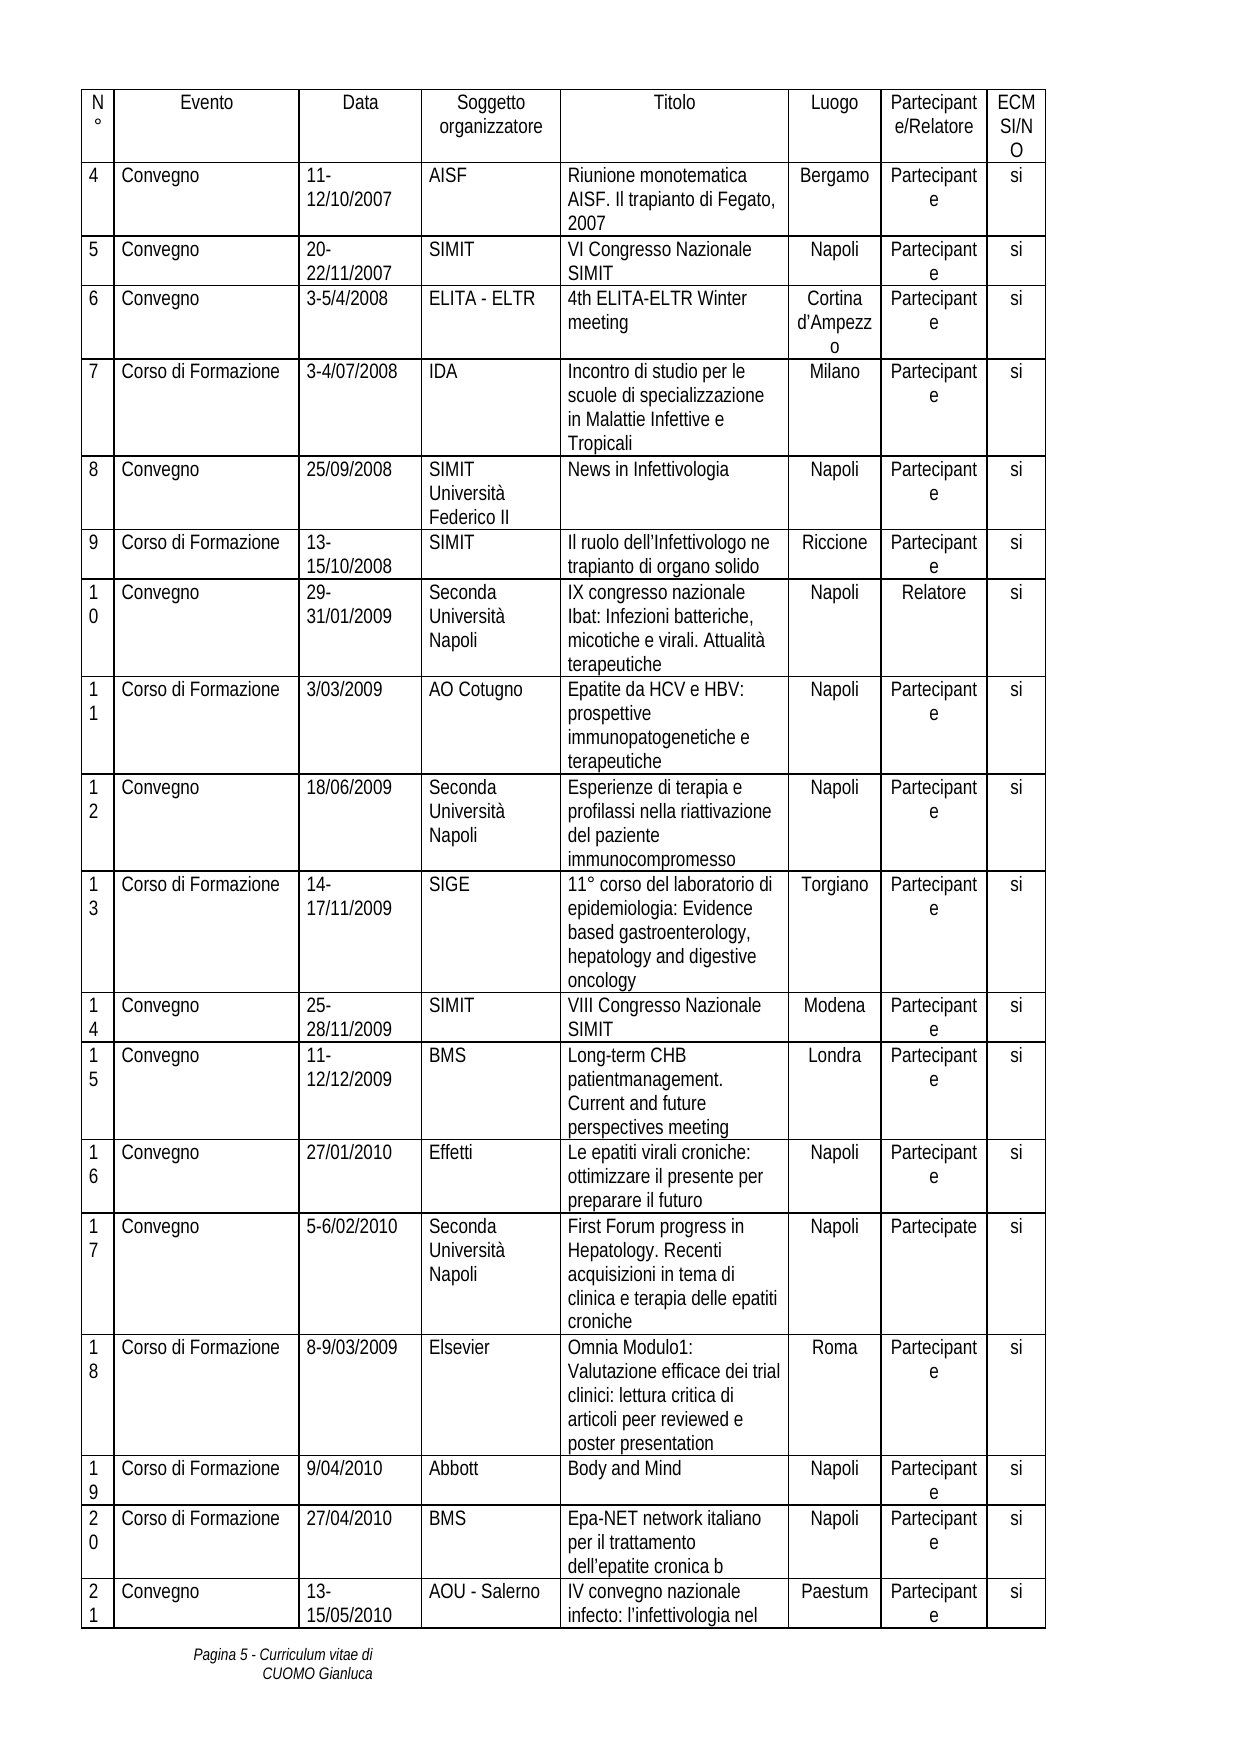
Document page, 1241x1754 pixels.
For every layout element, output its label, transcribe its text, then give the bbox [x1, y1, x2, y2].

table_cell Abbott [422, 1456, 560, 1504]
table_cell News in Infettivologia [561, 457, 788, 529]
table_cell VIII Congresso Nazionale SIMIT [561, 993, 788, 1041]
table_cell Partecipante [882, 286, 986, 358]
table_cell si [988, 872, 1045, 992]
table_cell Napoli [789, 457, 880, 529]
table_cell Napoli [789, 775, 880, 870]
table_cell Body and Mind [561, 1456, 788, 1504]
table_cell 16 [82, 1140, 113, 1212]
table_cell Corso di Formazione [115, 1335, 298, 1455]
table_cell Napoli [789, 677, 880, 773]
table_header Data [300, 90, 421, 162]
table_cell 12 [82, 775, 113, 870]
table_cell 9 [82, 530, 113, 578]
table_cell SIMIT [422, 530, 560, 578]
table_cell si [988, 163, 1045, 235]
table_cell si [988, 993, 1045, 1041]
table_cell Partecipante [882, 530, 986, 578]
table_cell IX congresso nazionale Ibat: Infezioni batteriche, micotiche e virali. Attualità terapeutiche [561, 580, 788, 676]
table_cell Corso di Formazione [115, 530, 298, 578]
table_cell 8 [82, 457, 113, 529]
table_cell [561, 1579, 788, 1627]
table_cell VI Congresso Nazionale SIMIT [561, 237, 788, 284]
table_cell 9/04/2010 [300, 1456, 421, 1504]
table_cell SIGE [422, 872, 560, 992]
table_cell 19 [82, 1456, 113, 1504]
table_cell si [988, 1140, 1045, 1212]
table_cell Seconda Università Napoli [422, 775, 560, 870]
table_cell si [988, 775, 1045, 870]
table_cell Partecipante [882, 237, 986, 284]
table_cell Riunione monotematica AISF. Il trapianto di Fegato, 2007 [561, 163, 788, 235]
table_cell 4 [82, 163, 113, 235]
table_cell Convegno [115, 775, 298, 870]
table_cell Convegno [115, 580, 298, 676]
table_cell 10 [82, 580, 113, 676]
table_cell 3/03/2009 [300, 677, 421, 773]
table_cell Paestum [789, 1579, 880, 1627]
table_cell 14 [82, 993, 113, 1041]
table_cell Relatore [882, 580, 986, 676]
table_cell si [988, 530, 1045, 578]
table_cell BMS [422, 1506, 560, 1578]
table_cell Convegno [115, 1043, 298, 1139]
table_cell 3-4/07/2008 [300, 360, 421, 455]
table_cell Milano [789, 360, 880, 455]
table_header Luogo [789, 90, 880, 162]
table_cell Le epatiti virali croniche: ottimizzare il presente per preparare il futuro [561, 1140, 788, 1212]
table_cell si [988, 1043, 1045, 1139]
table_cell Modena [789, 993, 880, 1041]
table_cell Convegno [115, 1140, 298, 1212]
table_header ECM SI/NO [988, 90, 1045, 162]
table_cell Partecipante [882, 1456, 986, 1504]
table_header Partecipante/Relatore [882, 90, 986, 162]
table_cell Partecipante [882, 1140, 986, 1212]
table_cell Partecipante [882, 1506, 986, 1578]
table_cell Partecipante [882, 457, 986, 529]
table_cell Torgiano [789, 872, 880, 992]
table_cell Omnia Modulo1: Valutazione efficace dei trial clinici: lettura critica di articoli peer reviewed e poster presentation [561, 1335, 788, 1455]
table_cell Corso di Formazione [115, 360, 298, 455]
table_cell 17 [82, 1214, 113, 1333]
table_cell Partecipante [882, 1335, 986, 1455]
table_cell Convegno [115, 457, 298, 529]
table_cell Seconda Università Napoli [422, 1214, 560, 1333]
table_cell Roma [789, 1335, 880, 1455]
table_cell 11° corso del laboratorio di epidemiologia: Evidence based gastroenterology, hepatology and digestive oncology [561, 872, 788, 992]
table_cell 18 [82, 1335, 113, 1455]
table_cell AO Cotugno [422, 677, 560, 773]
table_cell Effetti [422, 1140, 560, 1212]
table_cell ELITA - ELTR [422, 286, 560, 358]
table_cell 11-12/10/2007 [300, 163, 421, 235]
table_cell si [988, 286, 1045, 358]
table_cell SIMIT [422, 993, 560, 1041]
table_cell Epa-NET network italiano per il trattamento dell’epatite cronica b [561, 1506, 788, 1578]
table_cell 4th ELITA-ELTR Winter meeting [561, 286, 788, 358]
table_header N° [82, 90, 113, 162]
table_cell 29-31/01/2009 [300, 580, 421, 676]
table_cell First Forum progress in Hepatology. Recenti acquisizioni in tema di clinica e terapia delle epatiti croniche [561, 1214, 788, 1333]
table_cell Convegno [115, 993, 298, 1041]
table_cell 14-17/11/2009 [300, 872, 421, 992]
table_header Evento [115, 90, 298, 162]
table_cell Corso di Formazione [115, 872, 298, 992]
table_cell SIMIT Università Federico II [422, 457, 560, 529]
table_cell si [988, 677, 1045, 773]
table_cell Seconda Università Napoli [422, 580, 560, 676]
table_cell 3-5/4/2008 [300, 286, 421, 358]
table_cell 11-12/12/2009 [300, 1043, 421, 1139]
table_cell Convegno [115, 286, 298, 358]
table_cell 7 [82, 360, 113, 455]
table_cell Partecipante [882, 872, 986, 992]
table_cell Partecipante [882, 1043, 986, 1139]
table_cell Napoli [789, 237, 880, 284]
table_cell Corso di Formazione [115, 1506, 298, 1578]
table_cell Elsevier [422, 1335, 560, 1455]
table_cell Riccione [789, 530, 880, 578]
table_cell 13-15/10/2008 [300, 530, 421, 578]
table_cell si [988, 580, 1045, 676]
table_cell 20 [82, 1506, 113, 1578]
table_cell 25/09/2008 [300, 457, 421, 529]
table_cell 13-15/05/2010 [300, 1579, 421, 1627]
table_cell Partecipante [882, 677, 986, 773]
table_cell Corso di Formazione [115, 677, 298, 773]
table_cell si [988, 360, 1045, 455]
table_cell IDA [422, 360, 560, 455]
table_cell Partecipate [882, 1214, 986, 1333]
table_cell Convegno [115, 1579, 298, 1627]
table_cell 27/04/2010 [300, 1506, 421, 1578]
table_cell 25-28/11/2009 [300, 993, 421, 1041]
table_cell AISF [422, 163, 560, 235]
table_cell Epatite da HCV e HBV: prospettive immunopatogenetiche e terapeutiche [561, 677, 788, 773]
table_cell SIMIT [422, 237, 560, 284]
table_cell Convegno [115, 163, 298, 235]
table_cell si [988, 1214, 1045, 1333]
table_cell Partecipante [882, 775, 986, 870]
table_cell Il ruolo dell’Infettivologo ne trapianto di organo solido [561, 530, 788, 578]
table_cell Incontro di studio per le scuole di specializzazione in Malattie Infettive e Tropicali [561, 360, 788, 455]
table_cell Convegno [115, 237, 298, 284]
table_cell Partecipante [882, 163, 986, 235]
table_cell 18/06/2009 [300, 775, 421, 870]
table_header Soggetto organizzatore [422, 90, 560, 162]
table_cell Esperienze di terapia e profilassi nella riattivazione del paziente immunocompromesso [561, 775, 788, 870]
table_cell Partecipante [882, 993, 986, 1041]
table_cell 15 [82, 1043, 113, 1139]
table_cell Long-term CHB patientmanagement. Current and future perspectives meeting [561, 1043, 788, 1139]
table_cell si [988, 1335, 1045, 1455]
table_cell Convegno [115, 1214, 298, 1333]
table_cell Napoli [789, 580, 880, 676]
table_cell Napoli [789, 1140, 880, 1212]
table_cell 13 [82, 872, 113, 992]
table_cell 6 [82, 286, 113, 358]
table_cell Napoli [789, 1506, 880, 1578]
table_cell 5-6/02/2010 [300, 1214, 421, 1333]
table_cell AOU - Salerno [422, 1579, 560, 1627]
table_cell Cortina d’Ampezzo [789, 286, 880, 358]
table_cell 5 [82, 237, 113, 284]
table_cell 21 [82, 1579, 113, 1627]
table_cell si [988, 1579, 1045, 1627]
table_cell 27/01/2010 [300, 1140, 421, 1212]
table_cell Napoli [789, 1456, 880, 1504]
table_cell 8-9/03/2009 [300, 1335, 421, 1455]
table_cell si [988, 1506, 1045, 1578]
table_cell Partecipante [882, 360, 986, 455]
table_cell Napoli [789, 1214, 880, 1333]
table_cell Corso di Formazione [115, 1456, 298, 1504]
table_cell 20-22/11/2007 [300, 237, 421, 284]
table_cell si [988, 237, 1045, 284]
table_cell Londra [789, 1043, 880, 1139]
table_cell Bergamo [789, 163, 880, 235]
table_cell si [988, 457, 1045, 529]
table_cell si [988, 1456, 1045, 1504]
table_cell BMS [422, 1043, 560, 1139]
table_cell 11 [82, 677, 113, 773]
table_cell Partecipante [882, 1579, 986, 1627]
table_header Titolo [561, 90, 788, 162]
